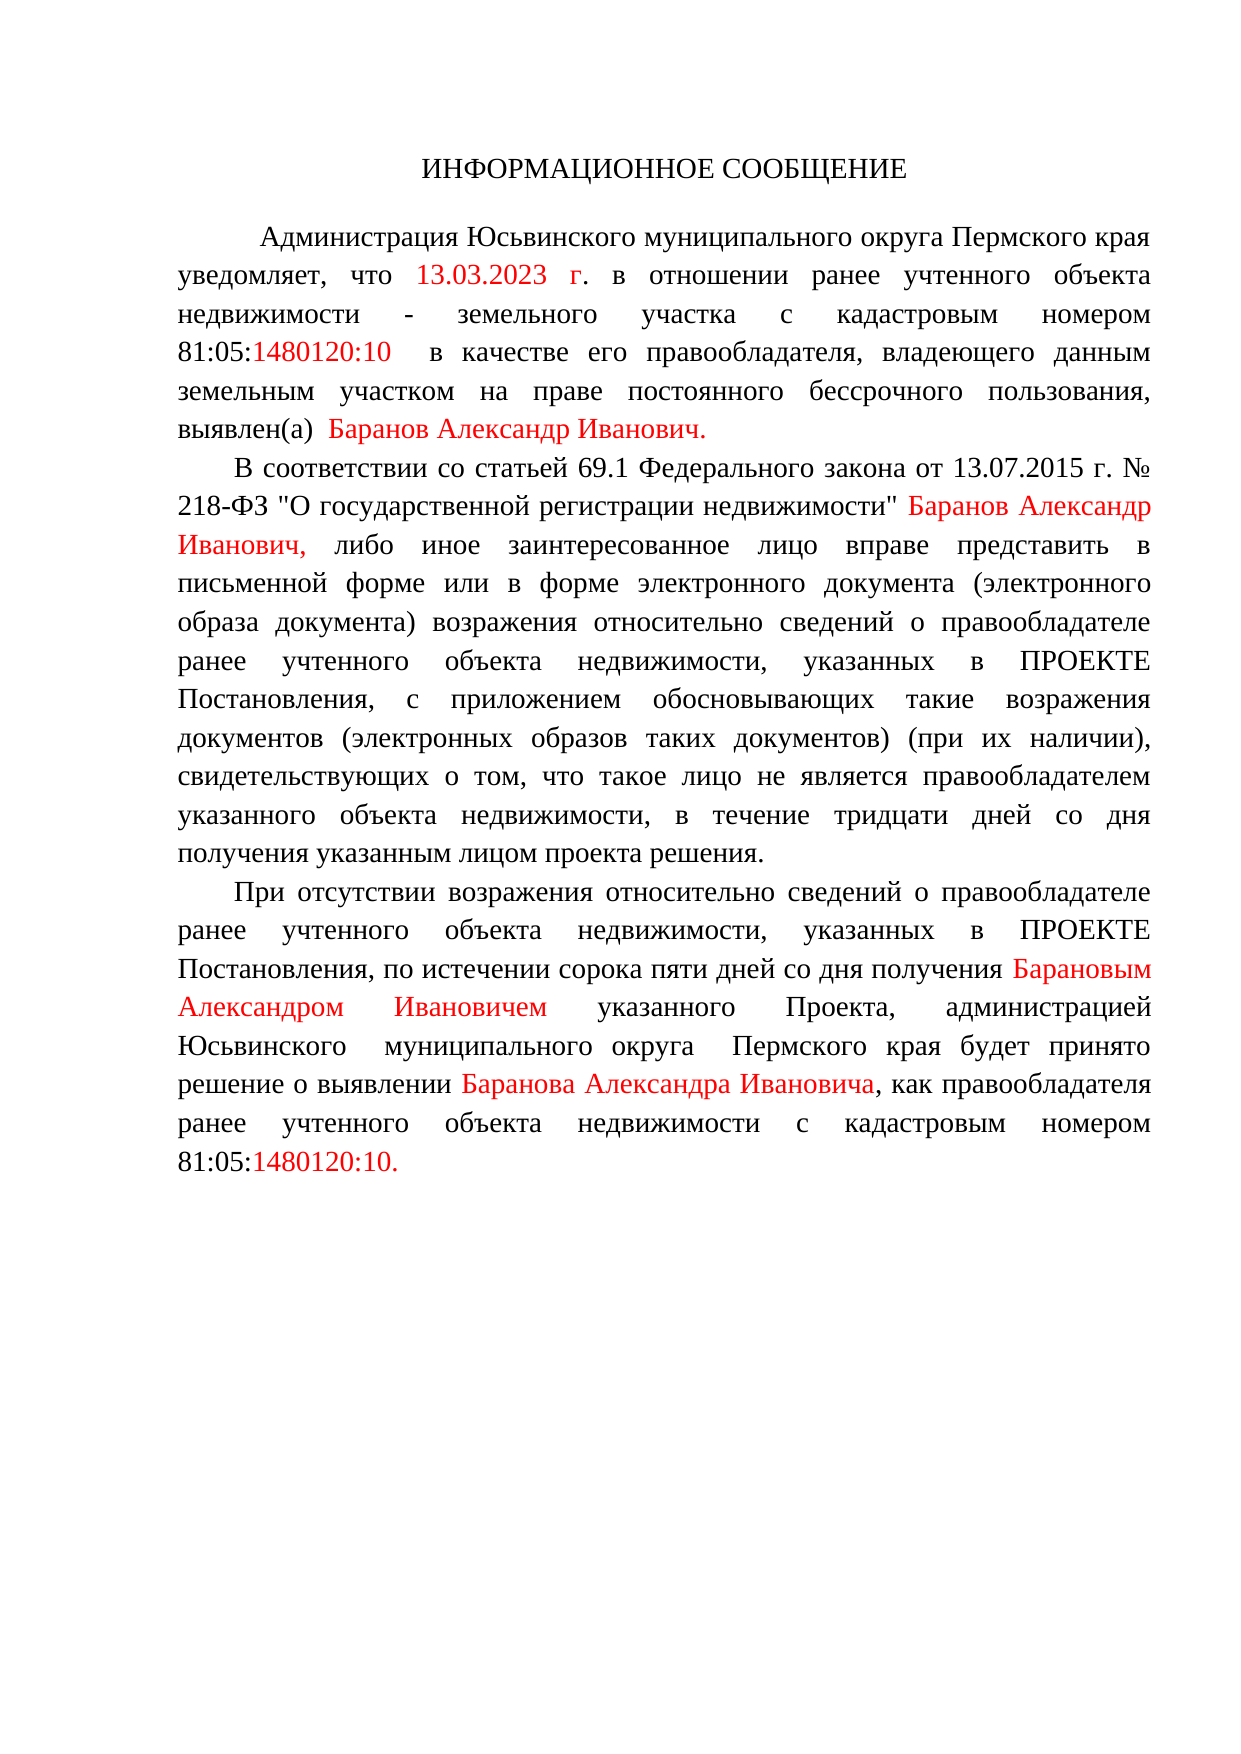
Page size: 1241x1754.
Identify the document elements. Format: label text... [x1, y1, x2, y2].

text Администрация Юсьвинского муниципального округа Пермского края уведомляет, что 13.03.2023 г. в отношении ранее учтенного объекта недвижимости - земельного участка с кадастровым номером 81:05:1480120:10 в качестве его правообладателя, владеющего данным земельным участком на праве постоянного бессрочного пользования, выявлен(а) Баранов Александр Иванович. [177, 219, 1152, 445]
text ИНФОРМАЦИОННОЕ СООБЩЕНИЕ [177, 152, 1152, 185]
text При отсутствии возражения относительно сведений о правообладателе ранее учтенного объекта недвижимости, указанных в ПРОЕКТЕ Постановления, по истечении сорока пяти дней со дня получения Барановым Александром Ивановичем указанного Проекта, администрацией Юсьвинского муниципального округа Пермского края будет принято решение о выявлении Баранова Александра Ивановича, как правообладателя ранее учтенного объекта недвижимости с кадастровым номером 81:05:1480120:10. [177, 874, 1152, 1177]
text В соответствии со статьей 69.1 Федерального закона от 13.07.2015 г. № 218-ФЗ "О государственной регистрации недвижимости" Баранов Александр Иванович, либо иное заинтересованное лицо вправе представить в письменной форме или в форме электронного документа (электронного образа документа) возражения относительно сведений о правообладателе ранее учтенного объекта недвижимости, указанных в ПРОЕКТЕ Постановления, с приложением обосновывающих такие возражения документов (электронных образов таких документов) (при их наличии), свидетельствующих о том, что такое лицо не является правообладателем указанного объекта недвижимости, в течение тридцати дней со дня получения указанным лицом проекта решения. [177, 450, 1152, 869]
